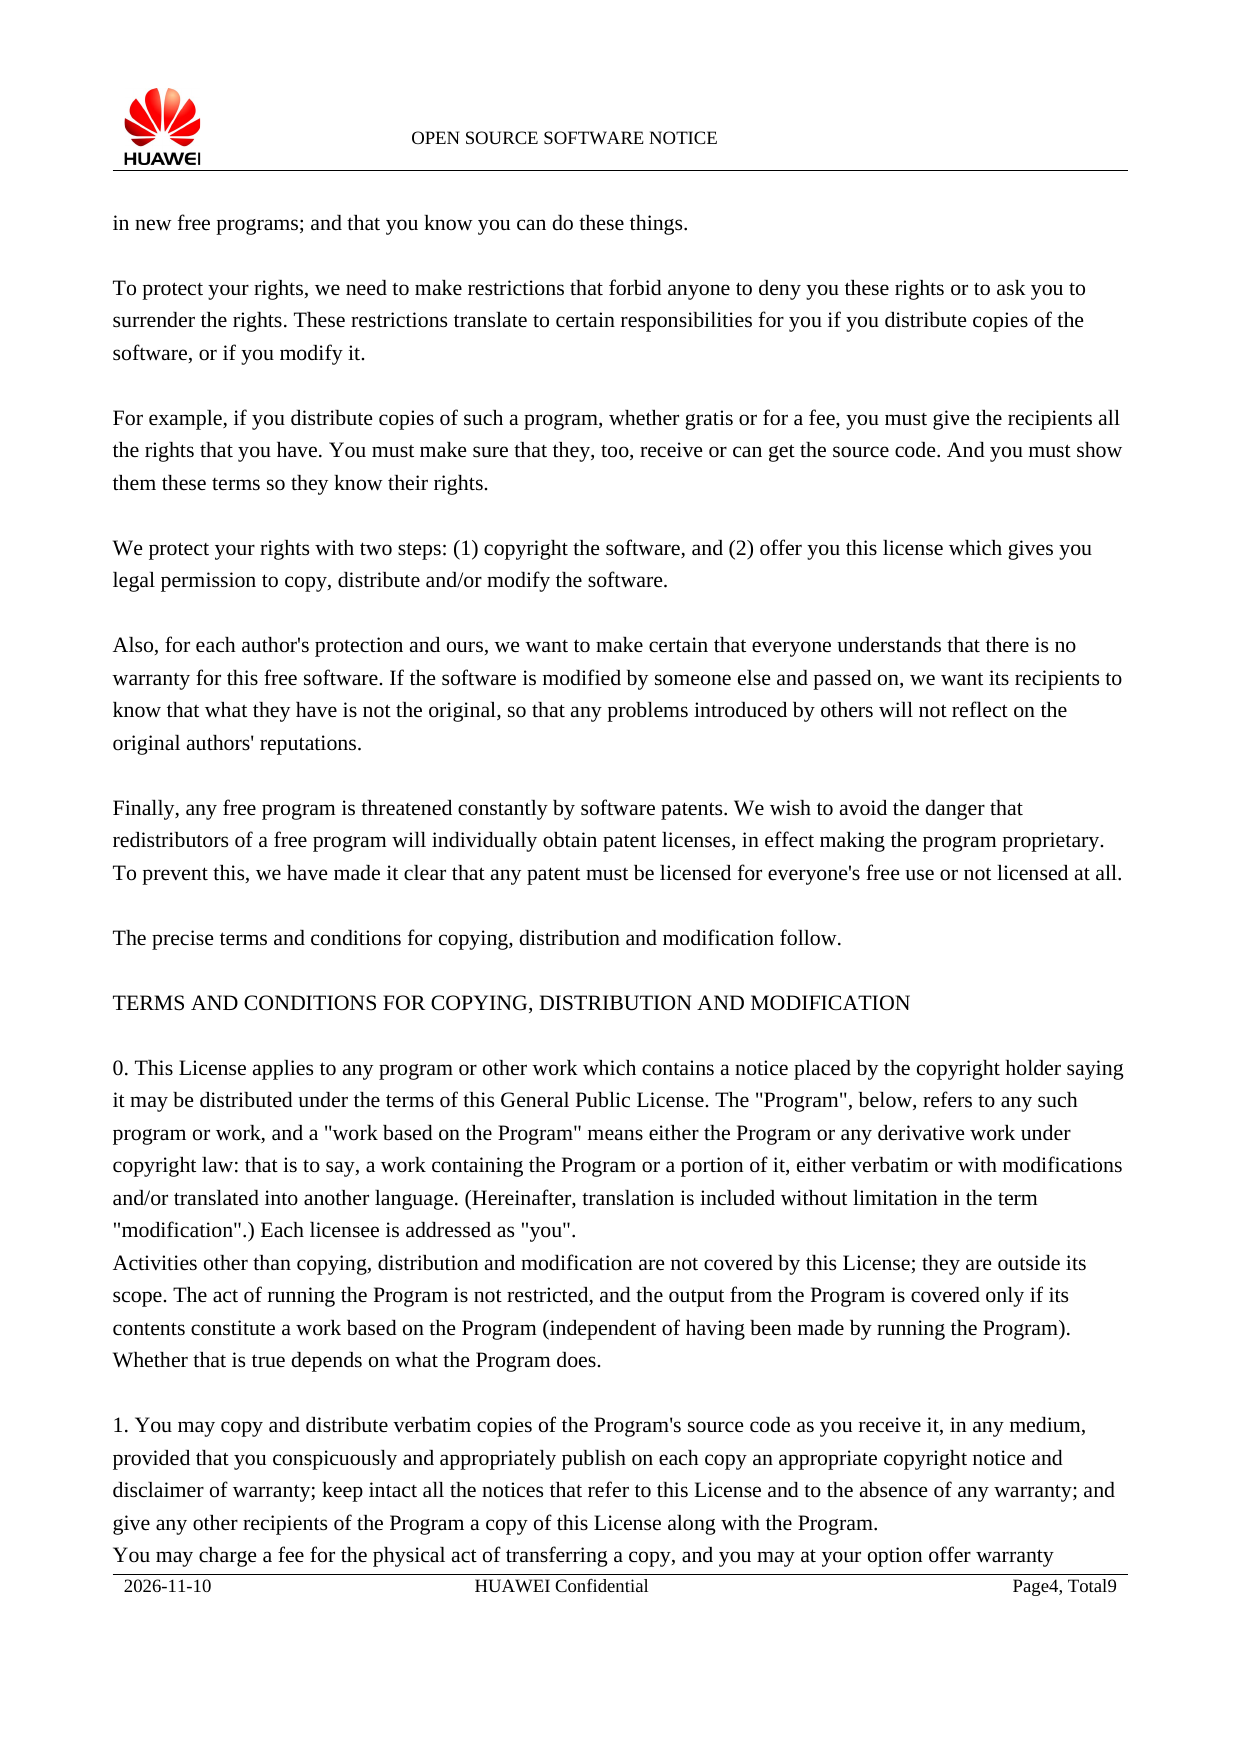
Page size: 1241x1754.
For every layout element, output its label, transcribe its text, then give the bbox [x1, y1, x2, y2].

picture [124, 88, 201, 165]
